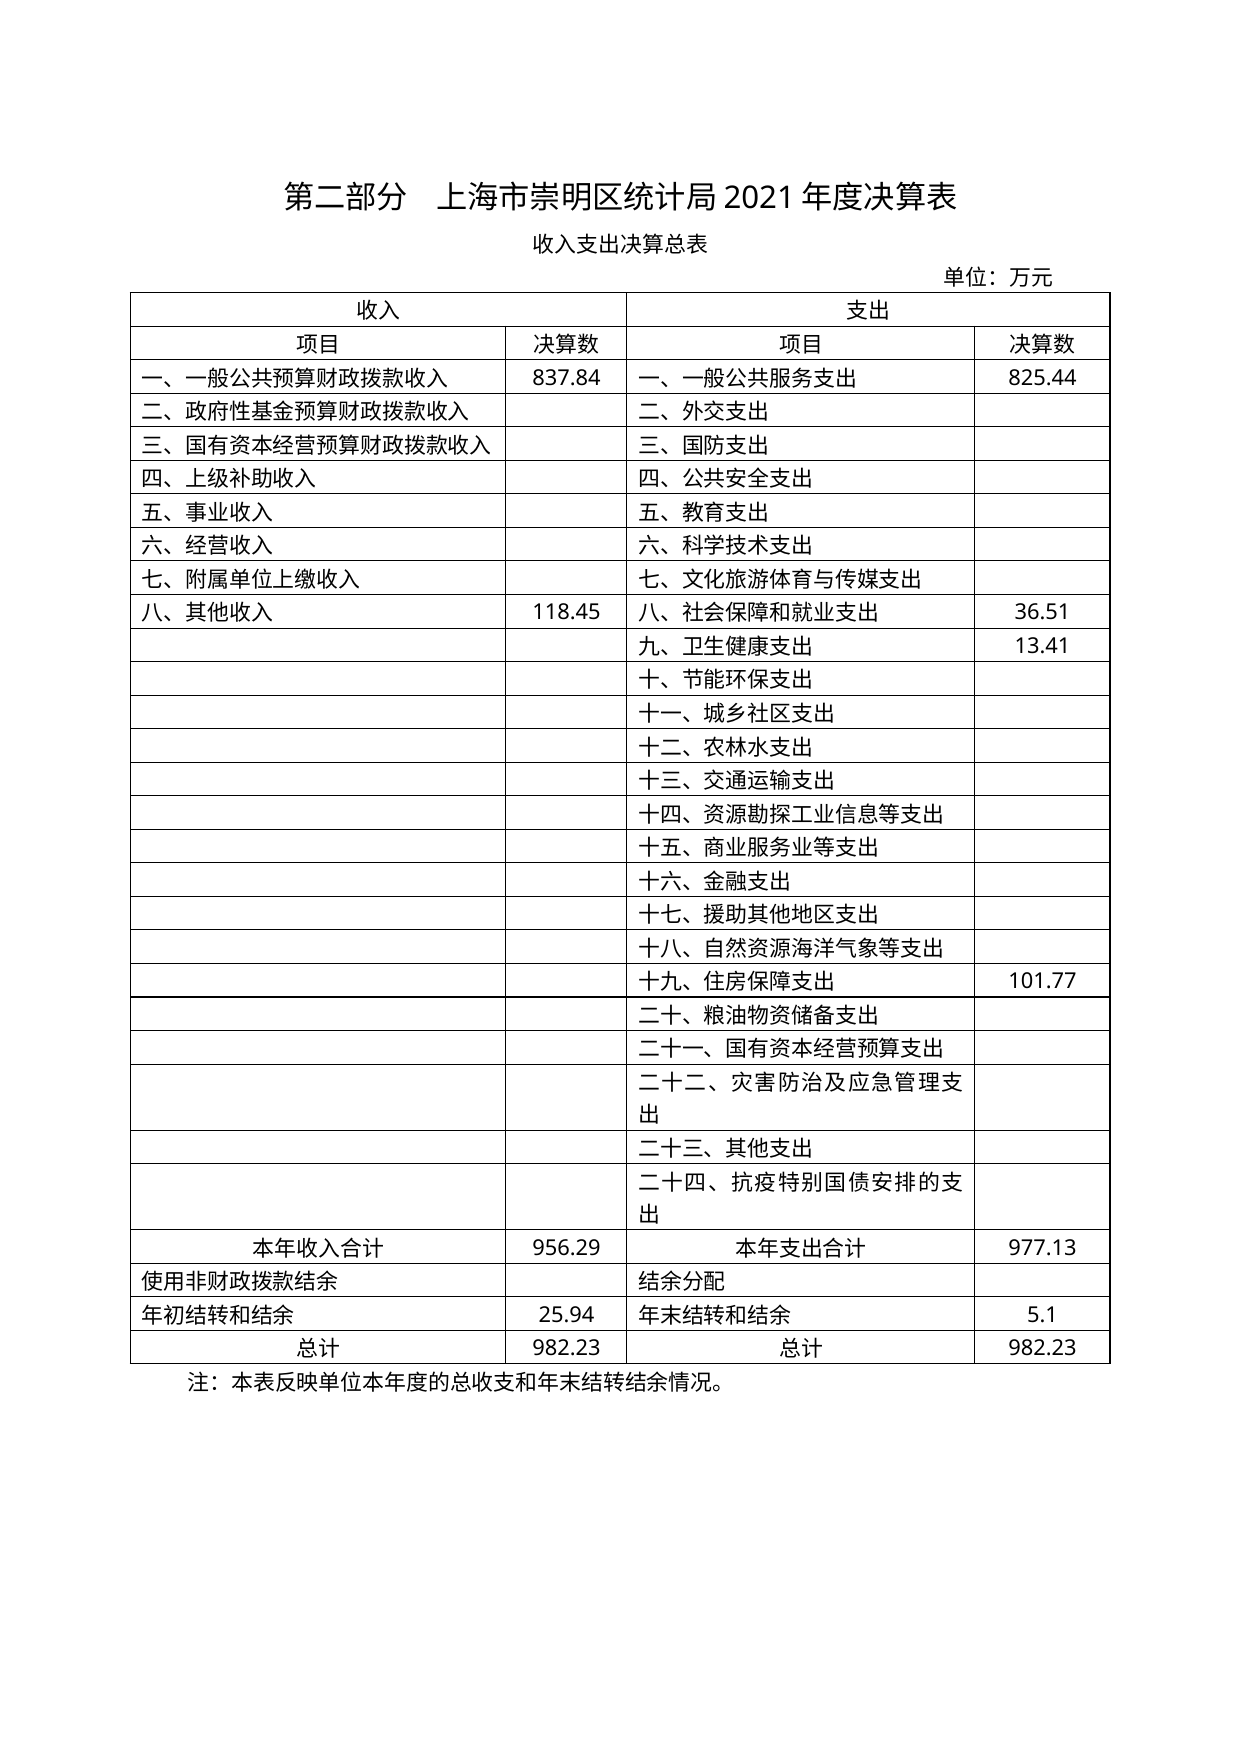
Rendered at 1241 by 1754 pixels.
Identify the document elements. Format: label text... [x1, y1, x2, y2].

table_cell [131, 662, 505, 694]
table_cell [506, 1131, 626, 1163]
table_cell [975, 561, 1109, 594]
table_cell 年初结转和结余 [131, 1297, 505, 1330]
table_cell 825.44 [975, 360, 1109, 393]
table_cell 二十一、国有资本经营预算支出 [627, 1031, 974, 1063]
table_cell 项目 [131, 327, 505, 359]
table_cell 十四、资源勘探工业信息等支出 [627, 796, 974, 829]
table_cell 13.41 [975, 629, 1109, 661]
table_cell [506, 796, 626, 829]
table_cell 决算数 [975, 327, 1109, 359]
table_cell 十七、援助其他地区支出 [627, 897, 974, 929]
table_cell [506, 394, 626, 426]
table_cell [975, 696, 1109, 728]
table_cell 年末结转和结余 [627, 1297, 974, 1330]
table_cell 七、附属单位上缴收入 [131, 561, 505, 594]
table_cell [975, 427, 1109, 460]
table_cell [131, 897, 505, 929]
table_cell 项目 [627, 327, 974, 359]
table_cell 六、科学技术支出 [627, 528, 974, 560]
text 第二部分 上海市崇明区统计局2021年度决算表 [187, 162, 1053, 227]
table_cell 总计 [627, 1331, 974, 1363]
table_cell [506, 964, 626, 996]
table_cell [131, 729, 505, 762]
table_cell [975, 494, 1109, 527]
table_cell [975, 1065, 1109, 1129]
table_cell [506, 461, 626, 493]
table_cell 四、上级补助收入 [131, 461, 505, 493]
text 单位：万元 [187, 259, 1053, 292]
table_cell [975, 461, 1109, 493]
table_cell 二、政府性基金预算财政拨款收入 [131, 394, 505, 426]
table_cell [975, 998, 1109, 1030]
table_cell [131, 696, 505, 728]
table_cell 十三、交通运输支出 [627, 763, 974, 795]
table_cell 九、卫生健康支出 [627, 629, 974, 661]
table_cell [506, 830, 626, 862]
table_cell [506, 897, 626, 929]
table_header 支出 [627, 293, 1109, 326]
table_cell [506, 998, 626, 1030]
table_cell 使用非财政拨款结余 [131, 1264, 505, 1296]
table_cell 一、一般公共服务支出 [627, 360, 974, 393]
text 注：本表反映单位本年度的总收支和年末结转结余情况。 [187, 1364, 1053, 1397]
table_cell 一、一般公共预算财政拨款收入 [131, 360, 505, 393]
table_cell 118.45 [506, 595, 626, 627]
table_cell [131, 830, 505, 862]
table_cell 982.23 [506, 1331, 626, 1363]
table_cell [975, 930, 1109, 963]
table_cell [506, 494, 626, 527]
table_cell 956.29 [506, 1230, 626, 1263]
table_cell [506, 427, 626, 460]
table_cell [975, 729, 1109, 762]
table_cell 总计 [131, 1331, 505, 1363]
table_cell [131, 1131, 505, 1163]
table_cell [975, 662, 1109, 694]
table_cell [506, 863, 626, 896]
table_cell 六、经营收入 [131, 528, 505, 560]
table_cell [506, 930, 626, 963]
table_cell [975, 897, 1109, 929]
table_cell [506, 763, 626, 795]
table_cell 二、外交支出 [627, 394, 974, 426]
table_cell [975, 1264, 1109, 1296]
table_cell [131, 930, 505, 963]
table_cell [131, 763, 505, 795]
table_cell 八、其他收入 [131, 595, 505, 627]
table_cell [975, 394, 1109, 426]
table_cell [975, 528, 1109, 560]
table_cell [131, 863, 505, 896]
table_cell [506, 1164, 626, 1229]
table_cell 101.77 [975, 964, 1109, 996]
table_cell 二十、粮油物资储备支出 [627, 998, 974, 1030]
table_cell 五、事业收入 [131, 494, 505, 527]
table_cell 四、公共安全支出 [627, 461, 974, 493]
table_cell [975, 863, 1109, 896]
table_cell [975, 763, 1109, 795]
table_header 收入 [131, 293, 626, 326]
table_cell [131, 964, 505, 996]
table_cell 二十四、抗疫特别国债安排的支出 [627, 1164, 974, 1229]
table_cell [506, 1031, 626, 1063]
table_cell [506, 696, 626, 728]
table_cell [506, 729, 626, 762]
table_cell 二十二、灾害防治及应急管理支出 [627, 1065, 974, 1129]
table_cell [131, 629, 505, 661]
table_cell [131, 1164, 505, 1229]
table_cell [975, 1131, 1109, 1163]
table_cell [975, 1031, 1109, 1063]
table_cell 十一、城乡社区支出 [627, 696, 974, 728]
table_cell 十五、商业服务业等支出 [627, 830, 974, 862]
text 收入支出决算总表 [187, 227, 1053, 259]
table_cell [131, 998, 505, 1030]
table_cell [506, 662, 626, 694]
table_cell 八、社会保障和就业支出 [627, 595, 974, 627]
table_cell 十二、农林水支出 [627, 729, 974, 762]
table_cell 36.51 [975, 595, 1109, 627]
table_cell 二十三、其他支出 [627, 1131, 974, 1163]
table_cell 977.13 [975, 1230, 1109, 1263]
table_cell 本年支出合计 [627, 1230, 974, 1263]
table_cell 结余分配 [627, 1264, 974, 1296]
table_cell [131, 796, 505, 829]
table_cell 十九、住房保障支出 [627, 964, 974, 996]
table_cell 十、节能环保支出 [627, 662, 974, 694]
table_cell 十六、金融支出 [627, 863, 974, 896]
table_cell 982.23 [975, 1331, 1109, 1363]
table_cell [975, 796, 1109, 829]
table_cell 5.1 [975, 1297, 1109, 1330]
table_cell [506, 1264, 626, 1296]
table_cell [975, 830, 1109, 862]
table_cell 三、国有资本经营预算财政拨款收入 [131, 427, 505, 460]
table_cell 三、国防支出 [627, 427, 974, 460]
table_cell [131, 1065, 505, 1129]
table_cell 837.84 [506, 360, 626, 393]
table_cell 决算数 [506, 327, 626, 359]
table_cell [506, 1065, 626, 1129]
table_cell [506, 629, 626, 661]
table_cell 本年收入合计 [131, 1230, 505, 1263]
table_cell 五、教育支出 [627, 494, 974, 527]
table_cell [506, 528, 626, 560]
table_cell 七、文化旅游体育与传媒支出 [627, 561, 974, 594]
table_cell 25.94 [506, 1297, 626, 1330]
table_cell [506, 561, 626, 594]
table_cell [131, 1031, 505, 1063]
table_cell 十八、自然资源海洋气象等支出 [627, 930, 974, 963]
table_cell [975, 1164, 1109, 1229]
